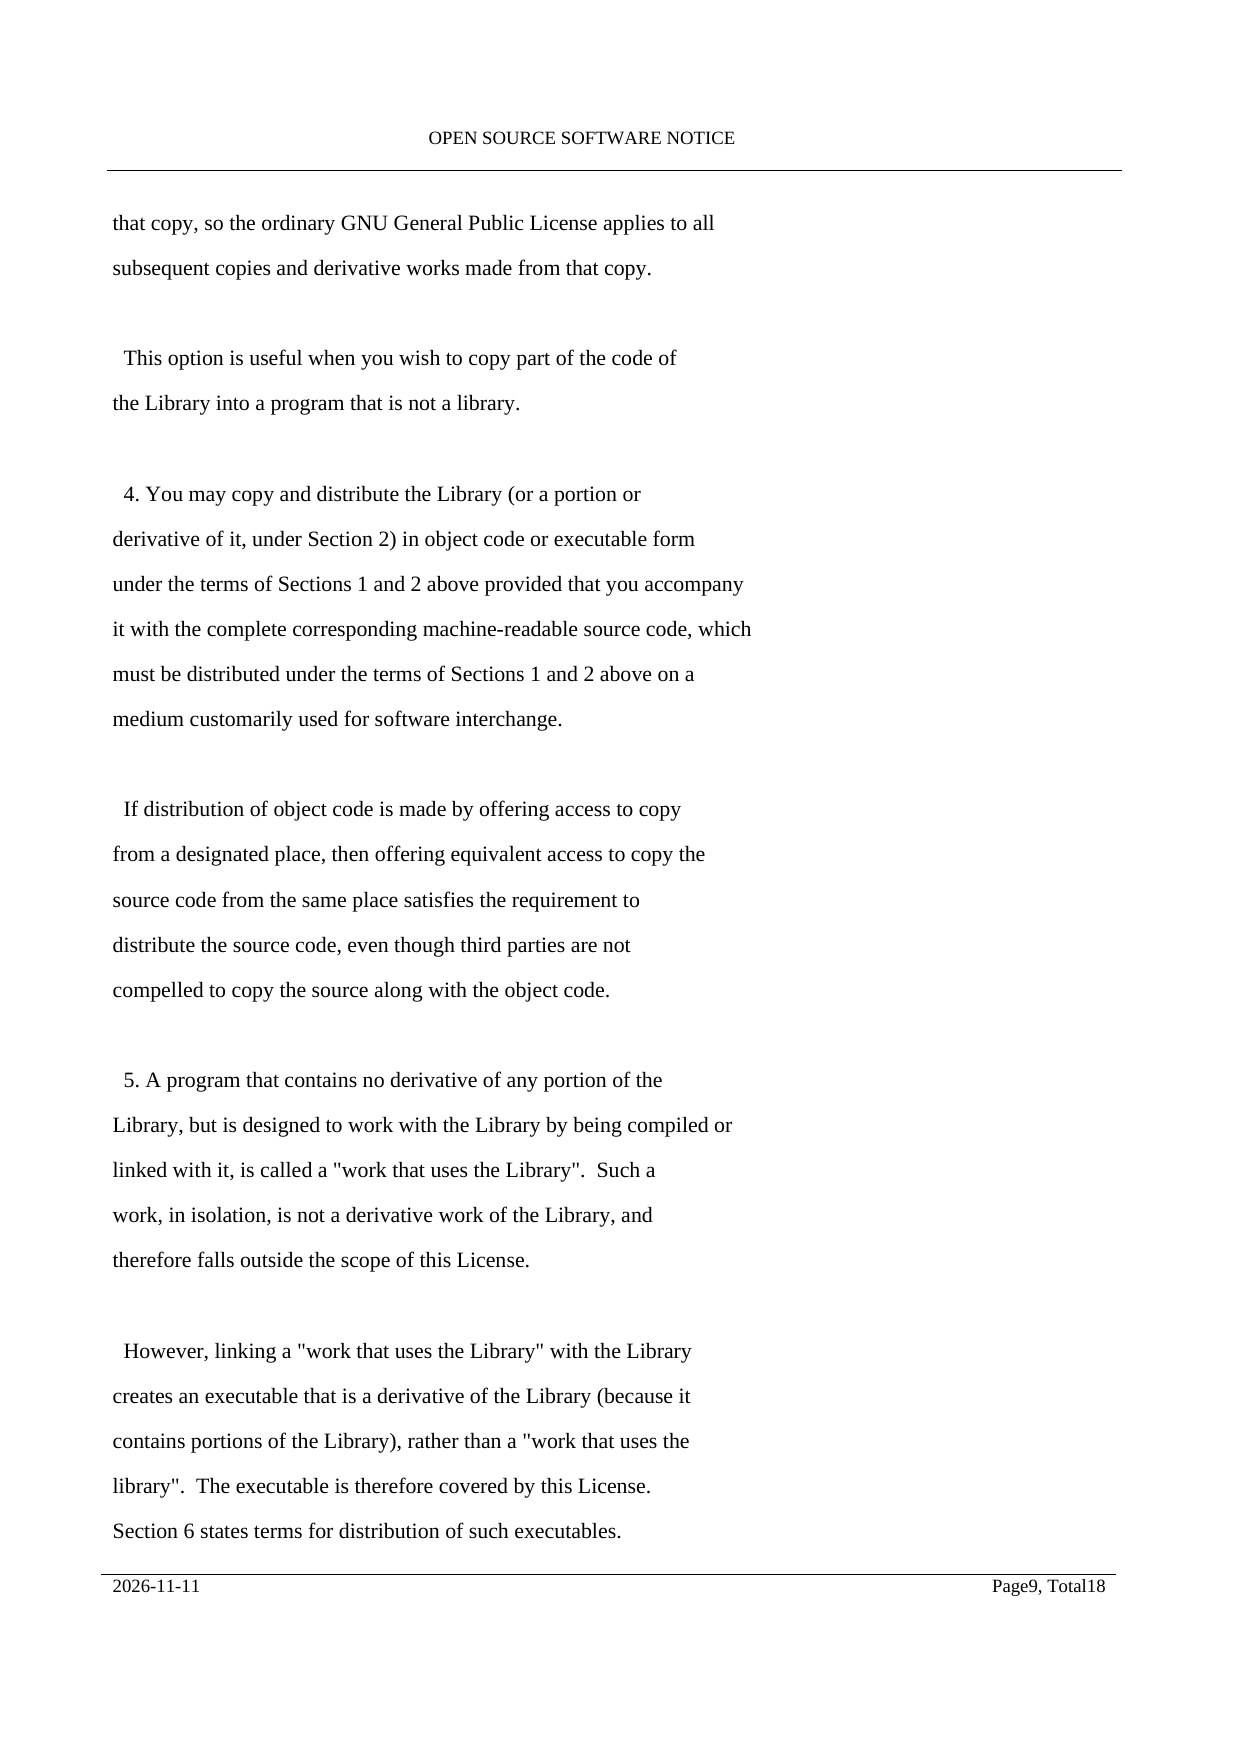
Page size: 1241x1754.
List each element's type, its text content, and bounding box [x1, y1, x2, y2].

text However, linking a "work that uses the Library" with the Library [112, 1334, 1128, 1366]
text library". The executable is therefore covered by this License. [112, 1469, 1128, 1502]
text that copy, so the ordinary GNU General Public License applies to all [112, 206, 1128, 239]
text distribute the source code, even though third parties are not [112, 928, 1128, 961]
text the Library into a program that is not a library. [112, 387, 1128, 419]
text contains portions of the Library), rather than a "work that uses the [112, 1424, 1128, 1457]
text If distribution of object code is made by offering access to copy [112, 793, 1128, 825]
text must be distributed under the terms of Sections 1 and 2 above on a [112, 657, 1128, 690]
text 4. You may copy and distribute the Library (or a portion or [112, 477, 1128, 509]
text medium customarily used for software interchange. [112, 702, 1128, 735]
text under the terms of Sections 1 and 2 above provided that you accompany [112, 567, 1128, 600]
text This option is useful when you wish to copy part of the code of [112, 342, 1128, 374]
text Library, but is designed to work with the Library by being compiled or [112, 1108, 1128, 1141]
text compelled to copy the source along with the object code. [112, 973, 1128, 1006]
text work, in isolation, is not a derivative work of the Library, and [112, 1199, 1128, 1231]
text derivative of it, under Section 2) in object code or executable form [112, 522, 1128, 554]
text linked with it, is called a "work that uses the Library". Such a [112, 1153, 1128, 1186]
text it with the complete corresponding machine-readable source code, which [112, 612, 1128, 645]
text Section 6 states terms for distribution of such executables. [112, 1514, 1128, 1547]
text therefore falls outside the scope of this License. [112, 1244, 1128, 1276]
text from a designated place, then offering equivalent access to copy the [112, 838, 1128, 870]
text subsequent copies and derivative works made from that copy. [112, 251, 1128, 284]
text creates an executable that is a derivative of the Library (because it [112, 1379, 1128, 1412]
text 5. A program that contains no derivative of any portion of the [112, 1063, 1128, 1096]
text source code from the same place satisfies the requirement to [112, 883, 1128, 915]
